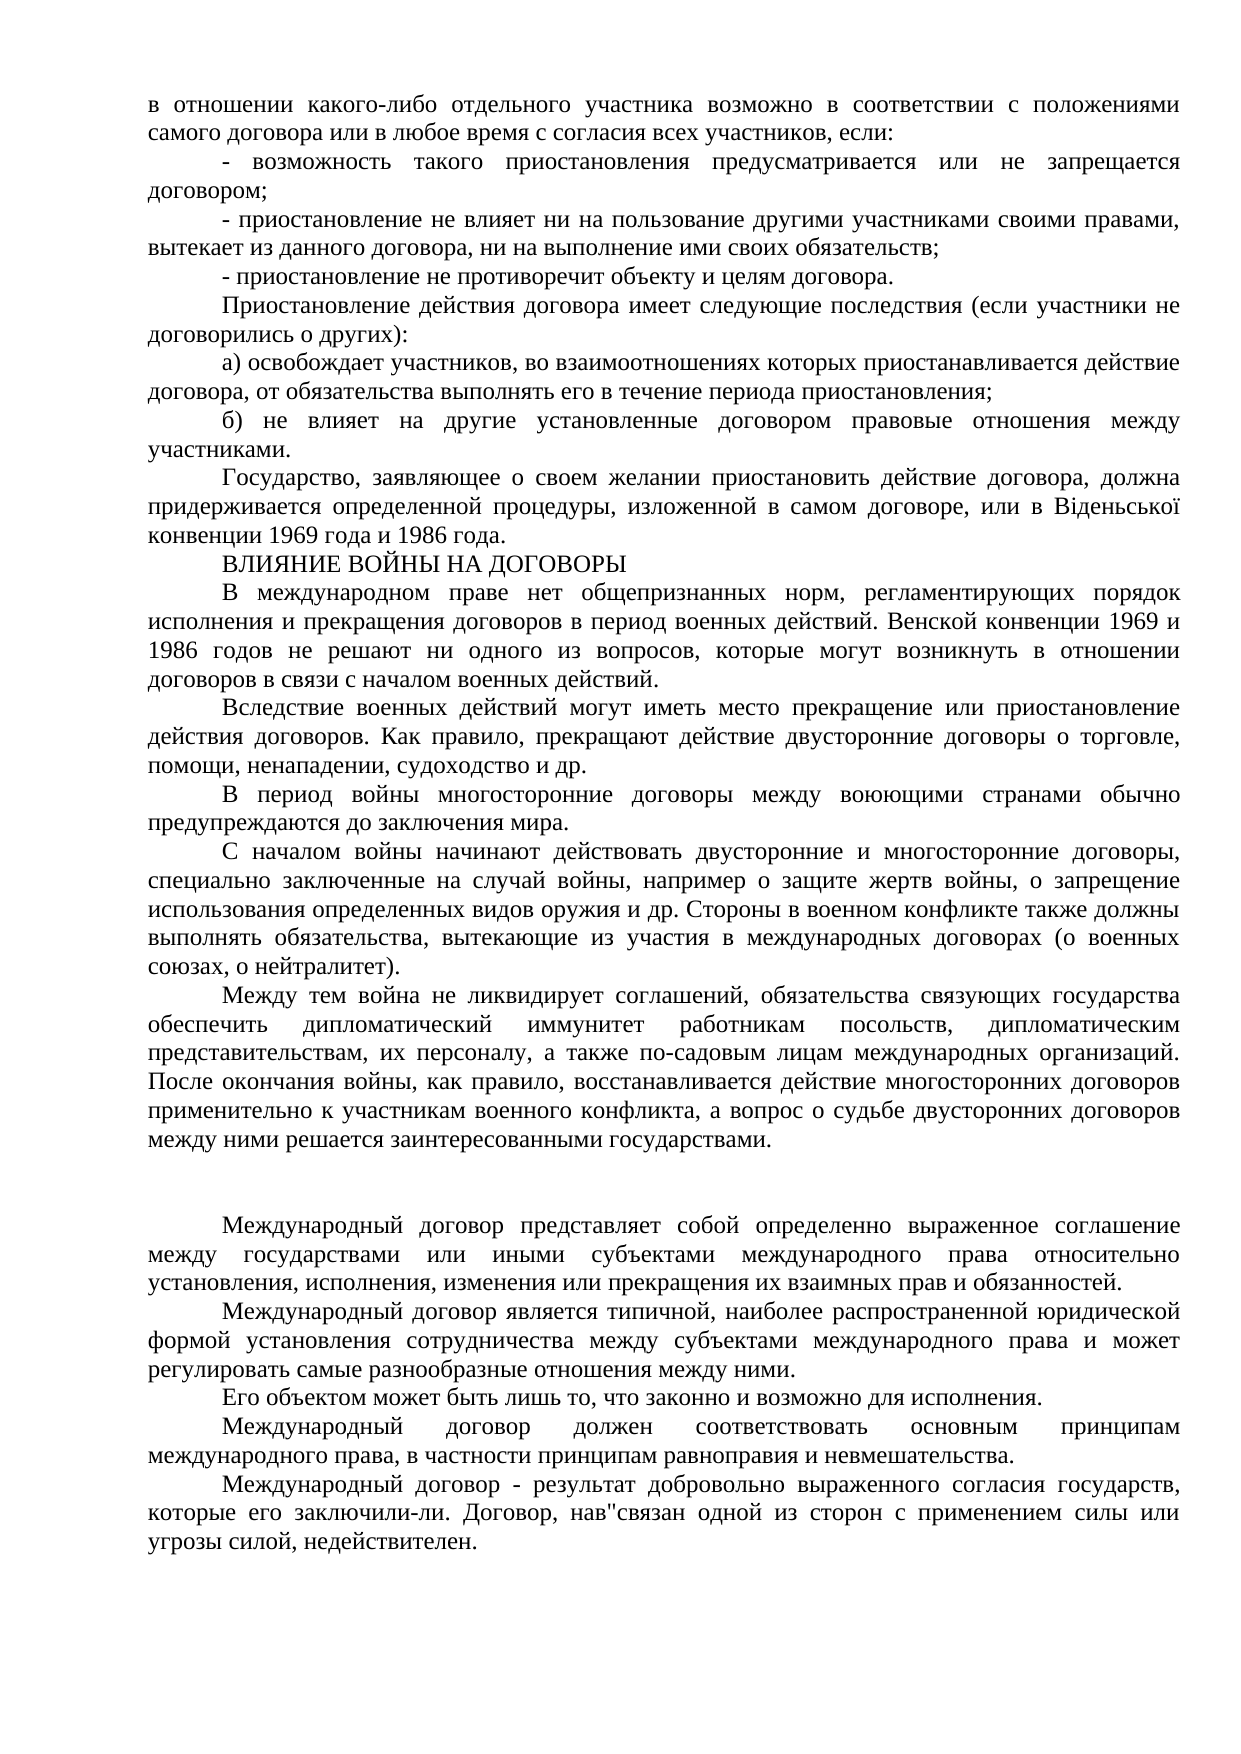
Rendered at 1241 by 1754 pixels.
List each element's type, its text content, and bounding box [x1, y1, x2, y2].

text - возможность такого приостановления предусматривается или не запрещается договором; [148, 146, 1181, 204]
text Государство, заявляющее о своем желании приостановить действие договора, должна придерживается определенной процедуры, изложенной в самом договоре, или в Віденьської конвенции 1969 года и 1986 года. [148, 462, 1181, 549]
text - приостановление не влияет ни на пользование другими участниками своими правами, вытекает из данного договора, ни на выполнение ими своих обязательств; [148, 204, 1181, 261]
text Вследствие военных действий могут иметь место прекращение или приостановление действия договоров. Как правило, прекращают действие двусторонние договоры о торговле, помощи, ненападении, судоходство и др. [148, 692, 1181, 779]
text а) освобождает участников, во взаимоотношениях которых приостанавливается действие договора, от обязательства выполнять его в течение периода приостановления; [148, 347, 1181, 405]
text б) не влияет на другие установленные договором правовые отношения между участниками. [148, 405, 1181, 462]
text Его объектом может быть лишь то, что законно и возможно для исполнения. [148, 1382, 1181, 1411]
text Международный договор является типичной, наиболее распространенной юридической формой установления сотрудничества между субъектами международного права и может регулировать самые разнообразные отношения между ними. [148, 1296, 1181, 1382]
text - приостановление не противоречит объекту и целям договора. [148, 261, 1181, 290]
text Международный договор представляет собой определенно выраженное соглашение между государствами или иными субъектами международного права относительно установления, исполнения, изменения или прекращения их взаимных прав и обязанностей. [148, 1210, 1181, 1296]
text Международный договор - результат добровольно выраженного согласия государств, которые его заключили-ли. Договор, нав"связан одной из сторон с применением силы или угрозы силой, недействителен. [148, 1469, 1181, 1555]
text В международном праве нет общепризнанных норм, регламентирующих порядок исполнения и прекращения договоров в период военных действий. Венской конвенции 1969 и 1986 годов не решают ни одного из вопросов, которые могут возникнуть в отношении договоров в связи с началом военных действий. [148, 577, 1181, 692]
text Приостановление действия договора имеет следующие последствия (если участники не договорились о других): [148, 290, 1181, 347]
text ВЛИЯНИЕ ВОЙНЫ НА ДОГОВОРЫ [148, 549, 1181, 577]
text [148, 89, 1181, 146]
text В период войны многосторонние договоры между воюющими странами обычно предупреждаются до заключения мира. [148, 779, 1181, 836]
text Между тем война не ликвидирует соглашений, обязательства связующих государства обеспечить дипломатический иммунитет работникам посольств, дипломатическим представительствам, их персоналу, а также по-садовым лицам международных организаций. После окончания войны, как правило, восстанавливается действие многосторонних договоров применительно к участникам военного конфликта, а вопрос о судьбе двусторонних договоров между ними решается заинтересованными государствами. [148, 980, 1181, 1152]
text С началом войны начинают действовать двусторонние и многосторонние договоры, специально заключенные на случай войны, например о защите жертв войны, о запрещение использования определенных видов оружия и др. Стороны в военном конфликте также должны выполнять обязательства, вытекающие из участия в международных договорах (о военных союзах, о нейтралитет). [148, 836, 1181, 980]
text Международный договор должен соответствовать основным принципам международного права, в частности принципам равноправия и невмешательства. [148, 1411, 1181, 1469]
